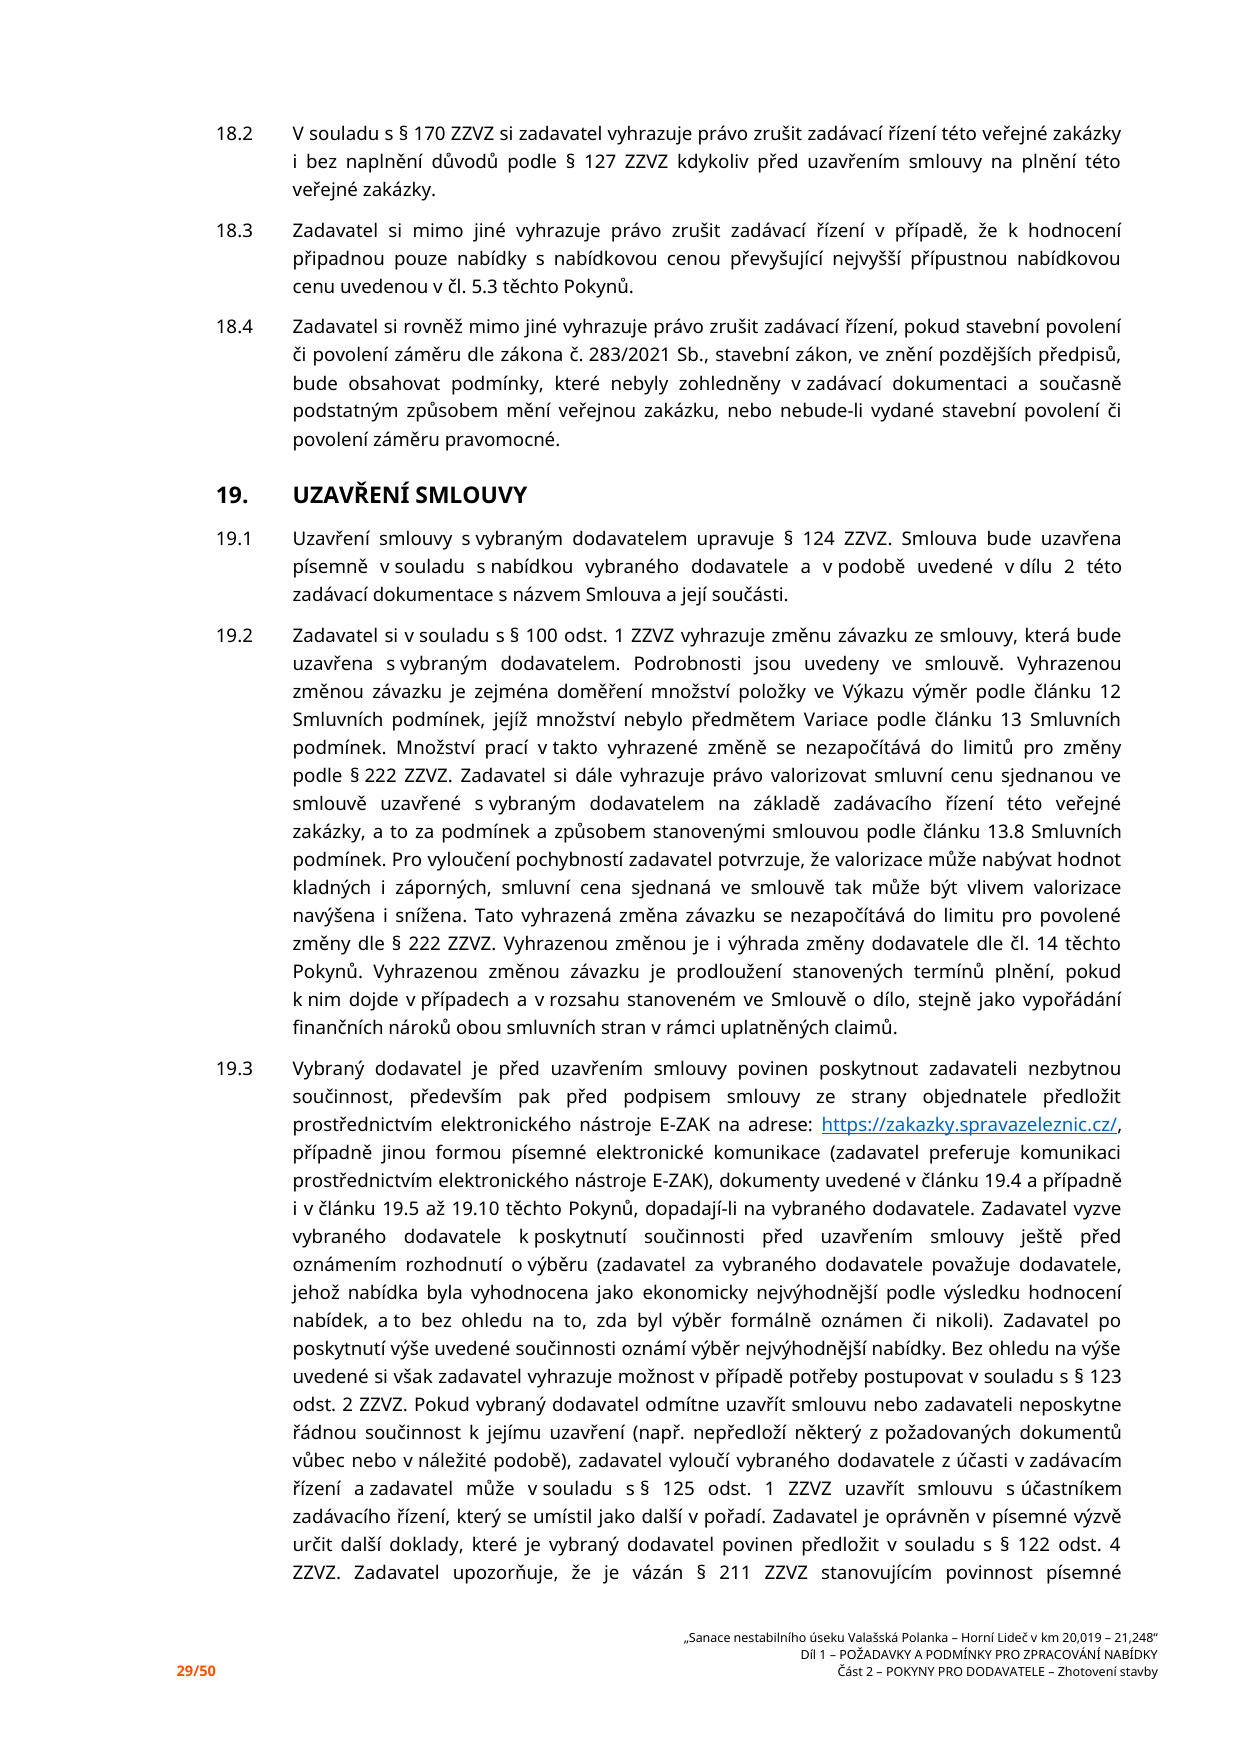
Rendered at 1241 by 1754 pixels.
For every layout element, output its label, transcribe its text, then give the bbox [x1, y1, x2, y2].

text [216, 1055, 1122, 1585]
text Zadavatel si v souladu s § 100 odst. 1 ZZVZ vyhrazuje změnu závazku ze smlouvy, která bude uzavřena s vybraným dodavatelem. Podrobnosti jsou uvedeny ve smlouvě. Vyhrazenou změnou závazku je zejména doměření množství položky ve Výkazu výměr podle článku 12 Smluvních podmínek, jejíž množství nebylo předmětem Variace podle článku 13 Smluvních podmínek. Množství prací v takto vyhrazené změně se nezapočítává do limitů pro změny podle § 222 ZZVZ. Zadavatel si dále vyhrazuje právo valorizovat smluvní cenu sjednanou ve smlouvě uzavřené s vybraným dodavatelem na základě zadávacího řízení této veřejné zakázky, a to za podmínek a způsobem stanovenými smlouvou podle článku 13.8 Smluvních podmínek. Pro vyloučení pochybností zadavatel potvrzuje, že valorizace může nabývat hodnot kladných i záporných, smluvní cena sjednaná ve smlouvě tak může být vlivem valorizace navýšena i snížena. Tato vyhrazená změna závazku se nezapočítává do limitu pro povolené změny dle § 222 ZZVZ. Vyhrazenou změnou je i výhrada změny dodavatele dle čl. 14 těchto Pokynů. Vyhrazenou změnou závazku je prodloužení stanovených termínů plnění, pokud k nim dojde v případech a v rozsahu stanoveném ve Smlouvě o dílo, stejně jako vypořádání finančních nároků obou smluvních stran v rámci uplatněných claimů. [216, 622, 1122, 1040]
text UZAVŘENÍ SMLOUVY [216, 479, 1122, 510]
text Zadavatel si mimo jiné vyhrazuje právo zrušit zadávací řízení v případě, že k hodnocení připadnou pouze nabídky s nabídkovou cenou převyšující nejvyšší přípustnou nabídkovou cenu uvedenou v čl. 5.3 těchto Pokynů. [216, 217, 1122, 299]
text Uzavření smlouvy s vybraným dodavatelem upravuje § 124 ZZVZ. Smlouva bude uzavřena písemně v souladu s nabídkou vybraného dodavatele a v podobě uvedené v dílu 2 této zadávací dokumentace s názvem Smlouva a její součásti. [216, 526, 1122, 607]
text Zadavatel si rovněž mimo jiné vyhrazuje právo zrušit zadávací řízení, pokud stavební povolení či povolení záměru dle zákona č. 283/2021 Sb., stavební zákon, ve znění pozdějších předpisů, bude obsahovat podmínky, které nebyly zohledněny v zadávací dokumentaci a současně podstatným způsobem mění veřejnou zakázku, nebo nebude-li vydané stavební povolení či povolení záměru pravomocné. [216, 314, 1122, 451]
text V souladu s § 170 ZZVZ si zadavatel vyhrazuje právo zrušit zadávací řízení této veřejné zakázky i bez naplnění důvodů podle § 127 ZZVZ kdykoliv před uzavřením smlouvy na plnění této veřejné zakázky. [216, 121, 1122, 202]
